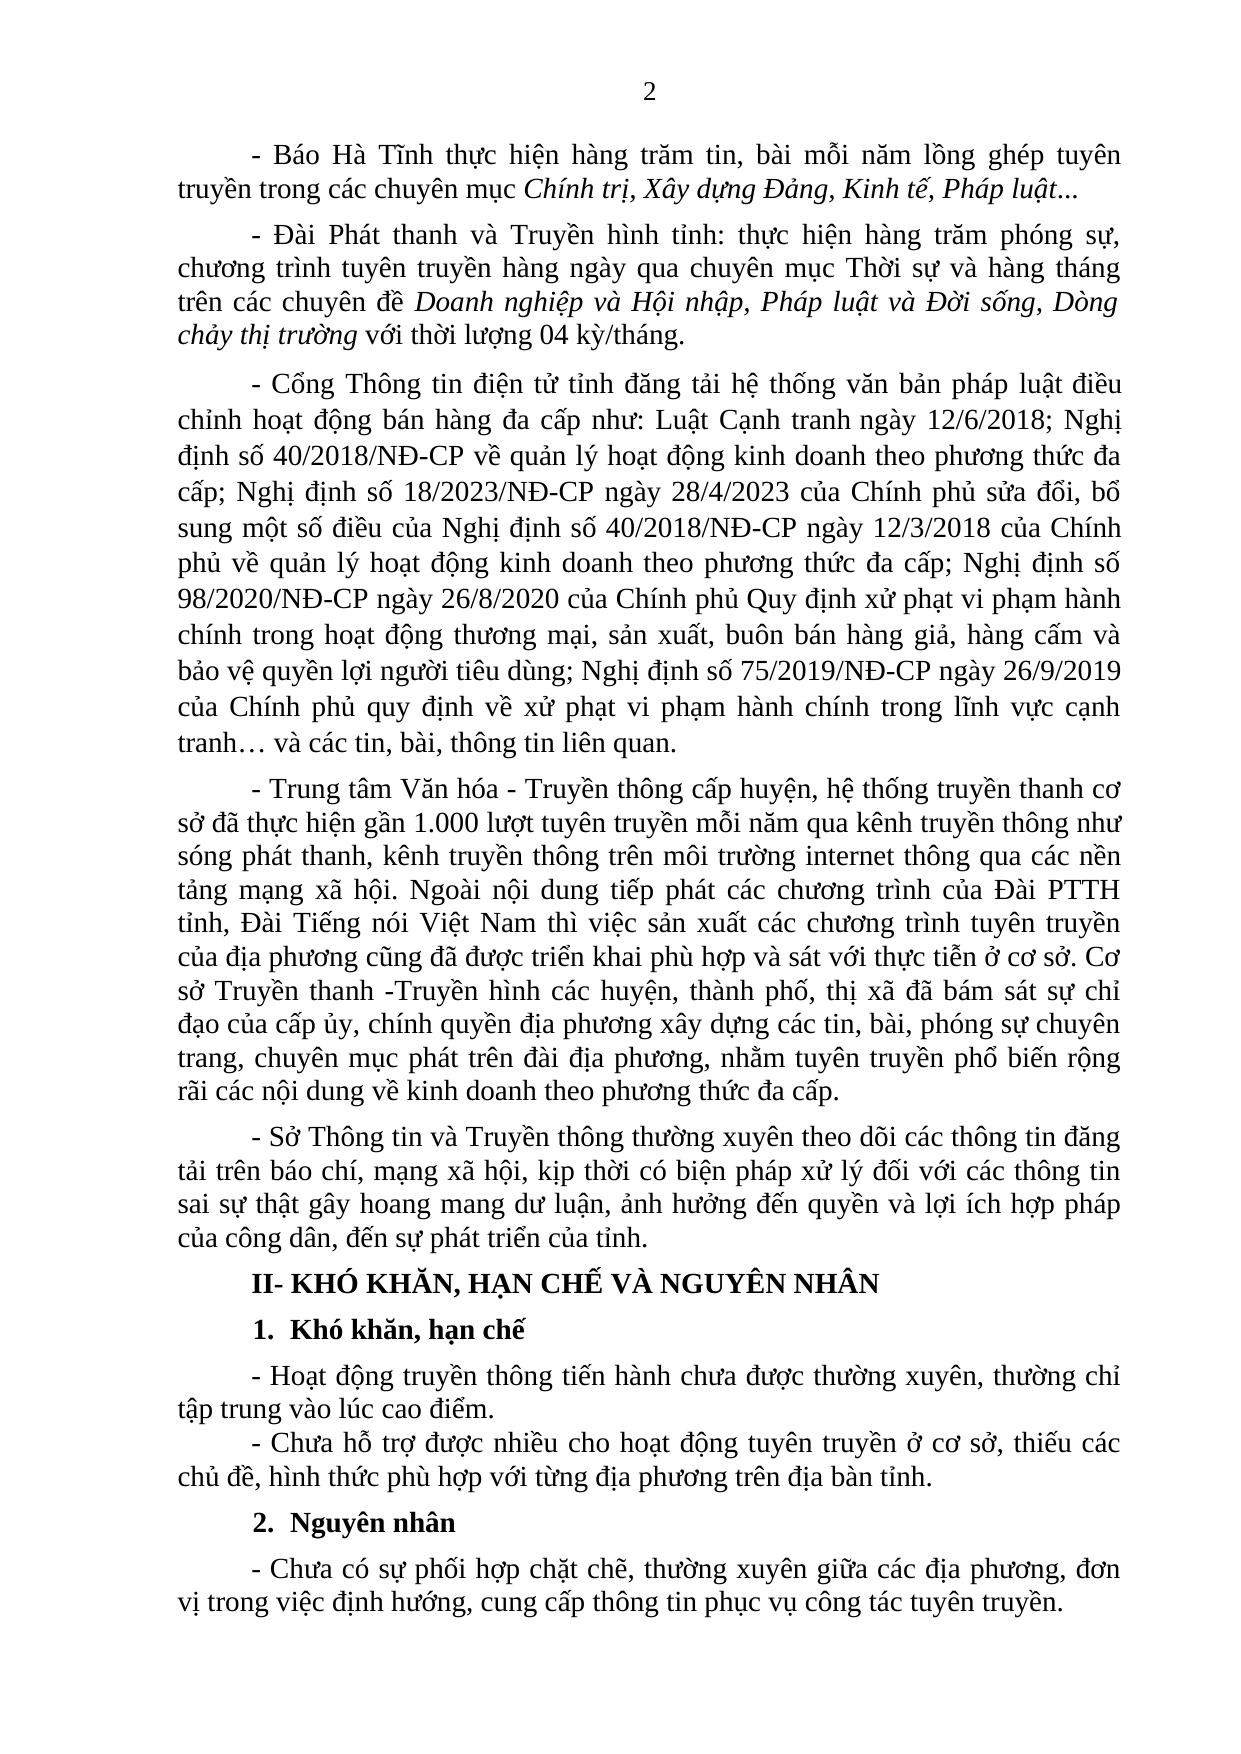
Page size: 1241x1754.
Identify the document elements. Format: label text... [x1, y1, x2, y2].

text - Hoạt động truyền thông tiến hành chưa được thường xuyên, thường chỉ tập trung vào lúc cao điểm. [177, 1358, 1122, 1425]
subtitle - Cổng Thông tin điện tử tỉnh đăng tải hệ thống văn bản pháp luật điều chỉnh hoạt động bán hàng đa cấp như: Luật Cạnh tranh ngày 12/6/2018; Nghị định số 40/2018/NĐ-CP về quản lý hoạt động kinh doanh theo phương thức đa cấp; Nghị định số 18/2023/NĐ-CP ngày 28/4/2023 của Chính phủ sửa đổi, bổ sung một số điều của Nghị định số 40/2018/NĐ-CP ngày 12/3/2018 của Chính phủ về quản lý hoạt động kinh doanh theo phương thức đa cấp; Nghị định số 98/2020/NĐ-CP ngày 26/8/2020 của Chính phủ Quy định xử phạt vi phạm hành chính trong hoạt động thương mại, sản xuất, buôn bán hàng giả, hàng cấm và bảo vệ quyền lợi người tiêu dùng; Nghị định số 75/2019/NĐ-CP ngày 26/9/2019 của Chính phủ quy định về xử phạt vi phạm hành chính trong lĩnh vực cạnh tranh… và các tin, bài, thông tin liên quan. [177, 363, 1122, 759]
text - Sở Thông tin và Truyền thông thường xuyên theo dõi các thông tin đăng tải trên báo chí, mạng xã hội, kịp thời có biện pháp xử lý đối với các thông tin sai sự thật gây hoang mang dư luận, ảnh hưởng đến quyền và lợi ích hợp pháp của công dân, đến sự phát triển của tỉnh. [177, 1119, 1122, 1253]
list Khó khăn, hạn chế [252, 1312, 1122, 1346]
text II- KHÓ KHĂN, HẠN CHẾ VÀ NGUYÊN NHÂN [177, 1266, 1122, 1299]
list Nguyên nhân [252, 1505, 1122, 1538]
text - Đài Phát thanh và Truyền hình tỉnh: thực hiện hàng trăm phóng sự, chương trình tuyên truyền hàng ngày qua chuyên mục Thời sự và hàng tháng trên các chuyên đề Doanh nghiệp và Hội nhập, Pháp luật và Đời sống, Dòng chảy thị trường với thời lượng 04 kỳ/tháng. [177, 217, 1122, 351]
text - Chưa hỗ trợ được nhiều cho hoạt động tuyên truyền ở cơ sở, thiếu các chủ đề, hình thức phù hợp với từng địa phương trên địa bàn tỉnh. [177, 1425, 1122, 1492]
text - Trung tâm Văn hóa - Truyền thông cấp huyện, hệ thống truyền thanh cơ sở đã thực hiện gần 1.000 lượt tuyên truyền mỗi năm qua kênh truyền thông như sóng phát thanh, kênh truyền thông trên môi trường internet thông qua các nền tảng mạng xã hội. Ngoài nội dung tiếp phát các chương trình của Đài PTTH tỉnh, Đài Tiếng nói Việt Nam thì việc sản xuất các chương trình tuyên truyền của địa phương cũng đã được triển khai phù hợp và sát với thực tiễn ở cơ sở. Cơ sở Truyền thanh -Truyền hình các huyện, thành phố, thị xã đã bám sát sự chỉ đạo của cấp ủy, chính quyền địa phương xây dựng các tin, bài, phóng sự chuyên trang, chuyên mục phát trên đài địa phương, nhằm tuyên truyền phổ biến rộng rãi các nội dung về kinh doanh theo phương thức đa cấp. [177, 771, 1122, 1107]
text - Báo Hà Tĩnh thực hiện hàng trăm tin, bài mỗi năm lồng ghép tuyên truyền trong các chuyên mục Chính trị, Xây dựng Đảng, Kinh tế, Pháp luật... [177, 137, 1122, 204]
text - Chưa có sự phối hợp chặt chẽ, thường xuyên giữa các địa phương, đơn vị trong việc định hướng, cung cấp thông tin phục vụ công tác tuyên truyền. [177, 1551, 1122, 1618]
